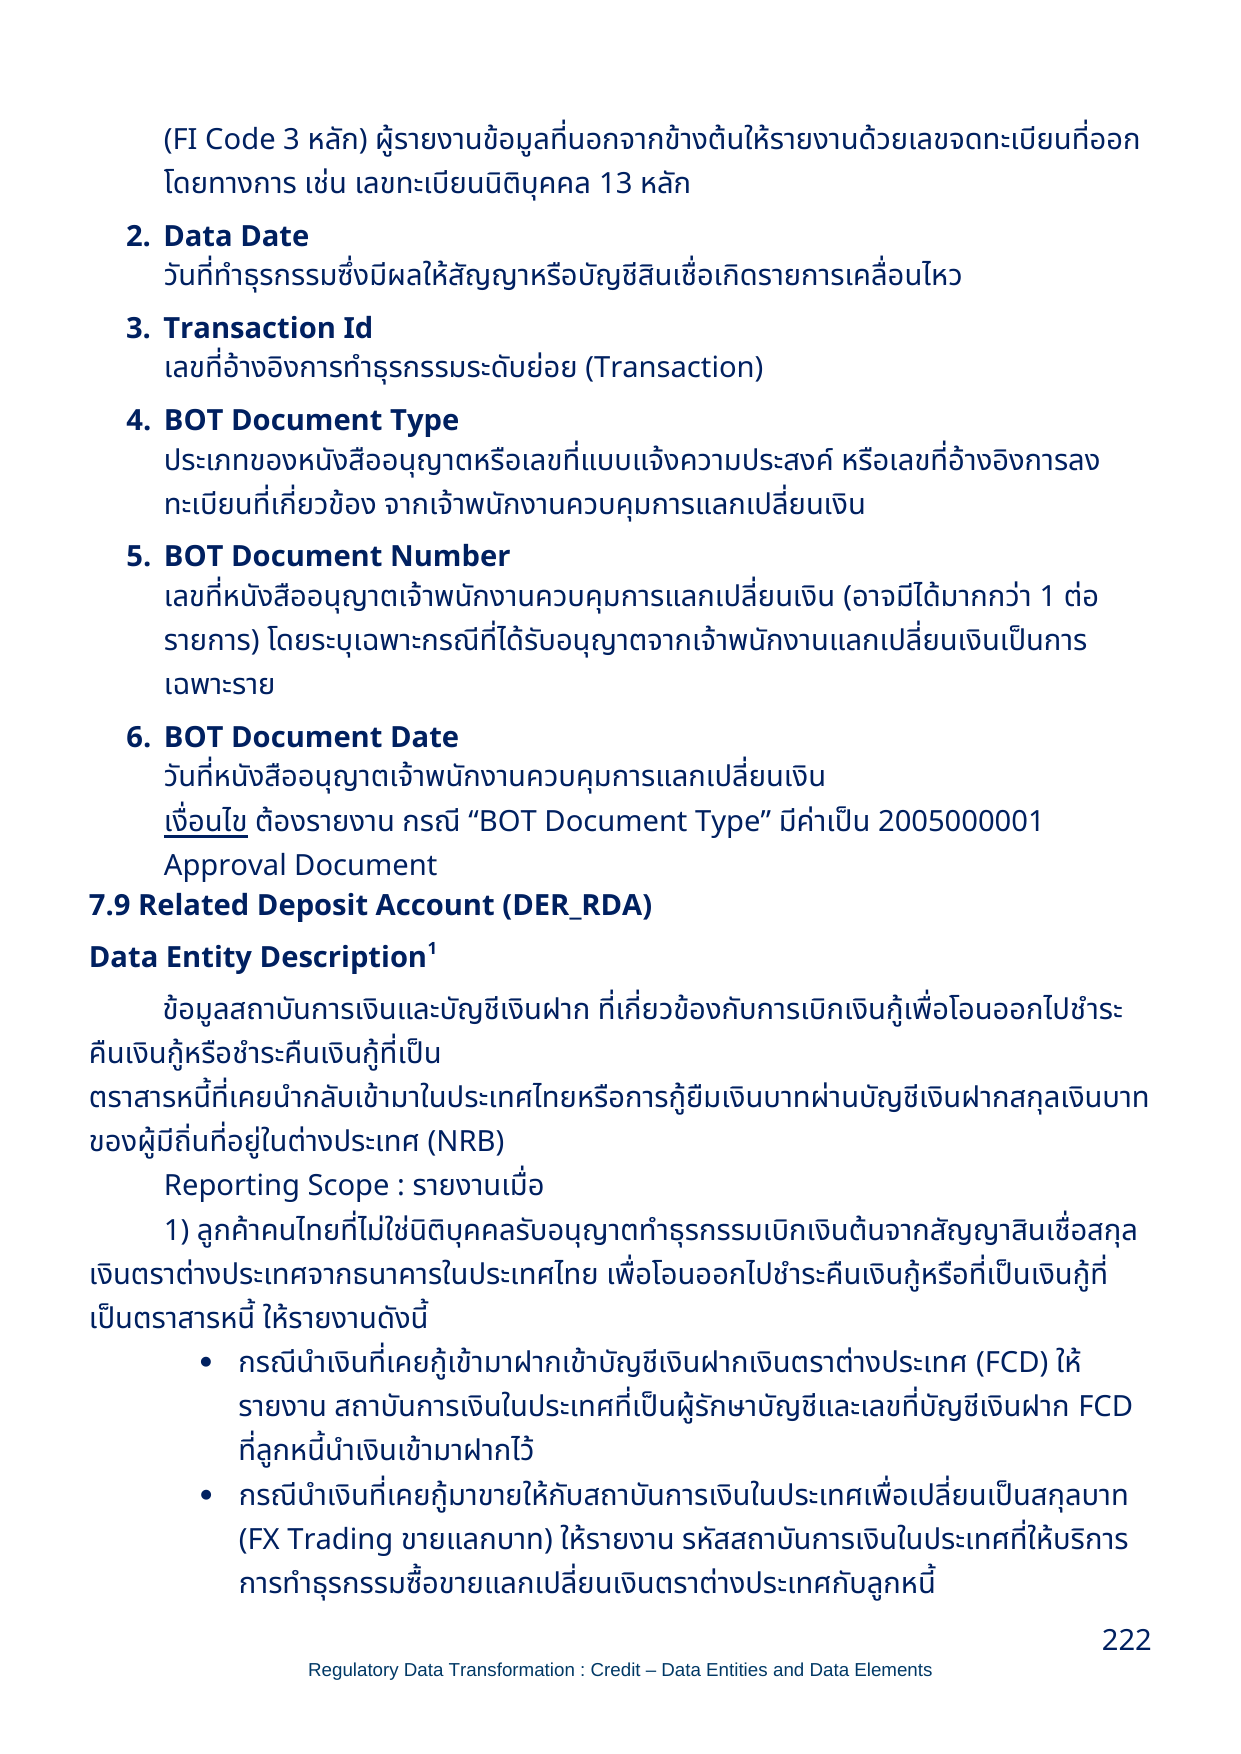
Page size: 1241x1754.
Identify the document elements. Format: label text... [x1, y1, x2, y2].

subtitle 7.9 Related Deposit Account (DER_RDA) [89, 884, 1152, 923]
list เลขที่อ้างอิงการทำธุรกรรมระดับย่อย (Transaction) [164, 347, 1152, 391]
list ประเภทของหนังสืออนุญาตหรือเลขที่แบบแจ้งความประสงค์ หรือเลขที่อ้างอิงการลงทะเบียนที่เกี่ยวข้อง จากเจ้าพนักงานควบคุมการแลกเปลี่ยนเงิน [164, 439, 1152, 527]
list กรณีนำเงินที่เคยกู้เข้ามาฝากเข้าบัญชีเงินฝากเงินตราต่างประเทศ (FCD) ให้รายงาน สถาบันการเงินในประเทศที่เป็นผู้รักษาบัญชีและเลขที่บัญชีเงินฝาก FCD ที่ลูกหนี้นำเงินเข้ามาฝากไว้ [201, 1341, 1152, 1474]
text Reporting Scope : รายงานเมื่อ [89, 1165, 1152, 1209]
list วันที่หนังสืออนุญาตเจ้าพนักงานควบคุมการแลกเปลี่ยนเงิน [164, 756, 1152, 800]
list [164, 118, 1152, 207]
list กรณีนำเงินที่เคยกู้มาขายให้กับสถาบันการเงินในประเทศเพื่อเปลี่ยนเป็นสกุลบาท (FX Trading ขายแลกบาท) ให้รายงาน รหัสสถาบันการเงินในประเทศที่ให้บริการการทำธุรกรรมซื้อขายแลกเปลี่ยนเงินตราต่างประเทศกับลูกหนี้ [201, 1474, 1152, 1607]
list Transaction Id [126, 307, 1152, 347]
list เลขที่หนังสืออนุญาตเจ้าพนักงานควบคุมการแลกเปลี่ยนเงิน (อาจมีได้มากกว่า 1 ต่อรายการ) โดยระบุเฉพาะกรณีที่ได้รับอนุญาตจากเจ้าพนักงานแลกเปลี่ยนเงินเป็นการเฉพาะราย [164, 575, 1152, 708]
text 1) ลูกค้าคนไทยที่ไม่ใช่นิติบุคคลรับอนุญาตทำธุรกรรมเบิกเงินต้นจากสัญญาสินเชื่อสกุลเงินตราต่างประเทศจากธนาคารในประเทศไทย เพื่อโอนออกไปชำระคืนเงินกู้หรือที่เป็นเงินกู้ที่เป็นตราสารหนี้ ให้รายงานดังนี้ [89, 1209, 1152, 1341]
list ข้อมูลสถาบันการเงินและบัญชีเงินฝาก ที่เกี่ยวข้องกับการเบิกเงินกู้เพื่อโอนออกไปชำระคืนเงินกู้หรือชำระคืนเงินกู้ที่เป็น ตราสารหนี้ที่เคยนำกลับเข้ามาในประเทศไทยหรือการกู้ยืมเงินบาทผ่านบัญชีเงินฝากสกุลเงินบาทของผู้มีถิ่นที่อยู่ในต่างประเทศ (NRB) [89, 988, 1152, 1165]
list BOT Document Type [126, 399, 1152, 439]
list วันที่ทำธุรกรรมซึ่งมีผลให้สัญญาหรือบัญชีสินเชื่อเกิดรายการเคลื่อนไหว [164, 255, 1152, 299]
list เงื่อนไข ต้องรายงาน กรณี “BOT Document Type” มีค่าเป็น 2005000001 Approval Document [164, 800, 1152, 884]
list BOT Document Date [126, 716, 1152, 756]
list BOT Document Number [126, 536, 1152, 575]
list Data Date [126, 215, 1152, 255]
text Data Entity Description1 [89, 936, 1152, 976]
